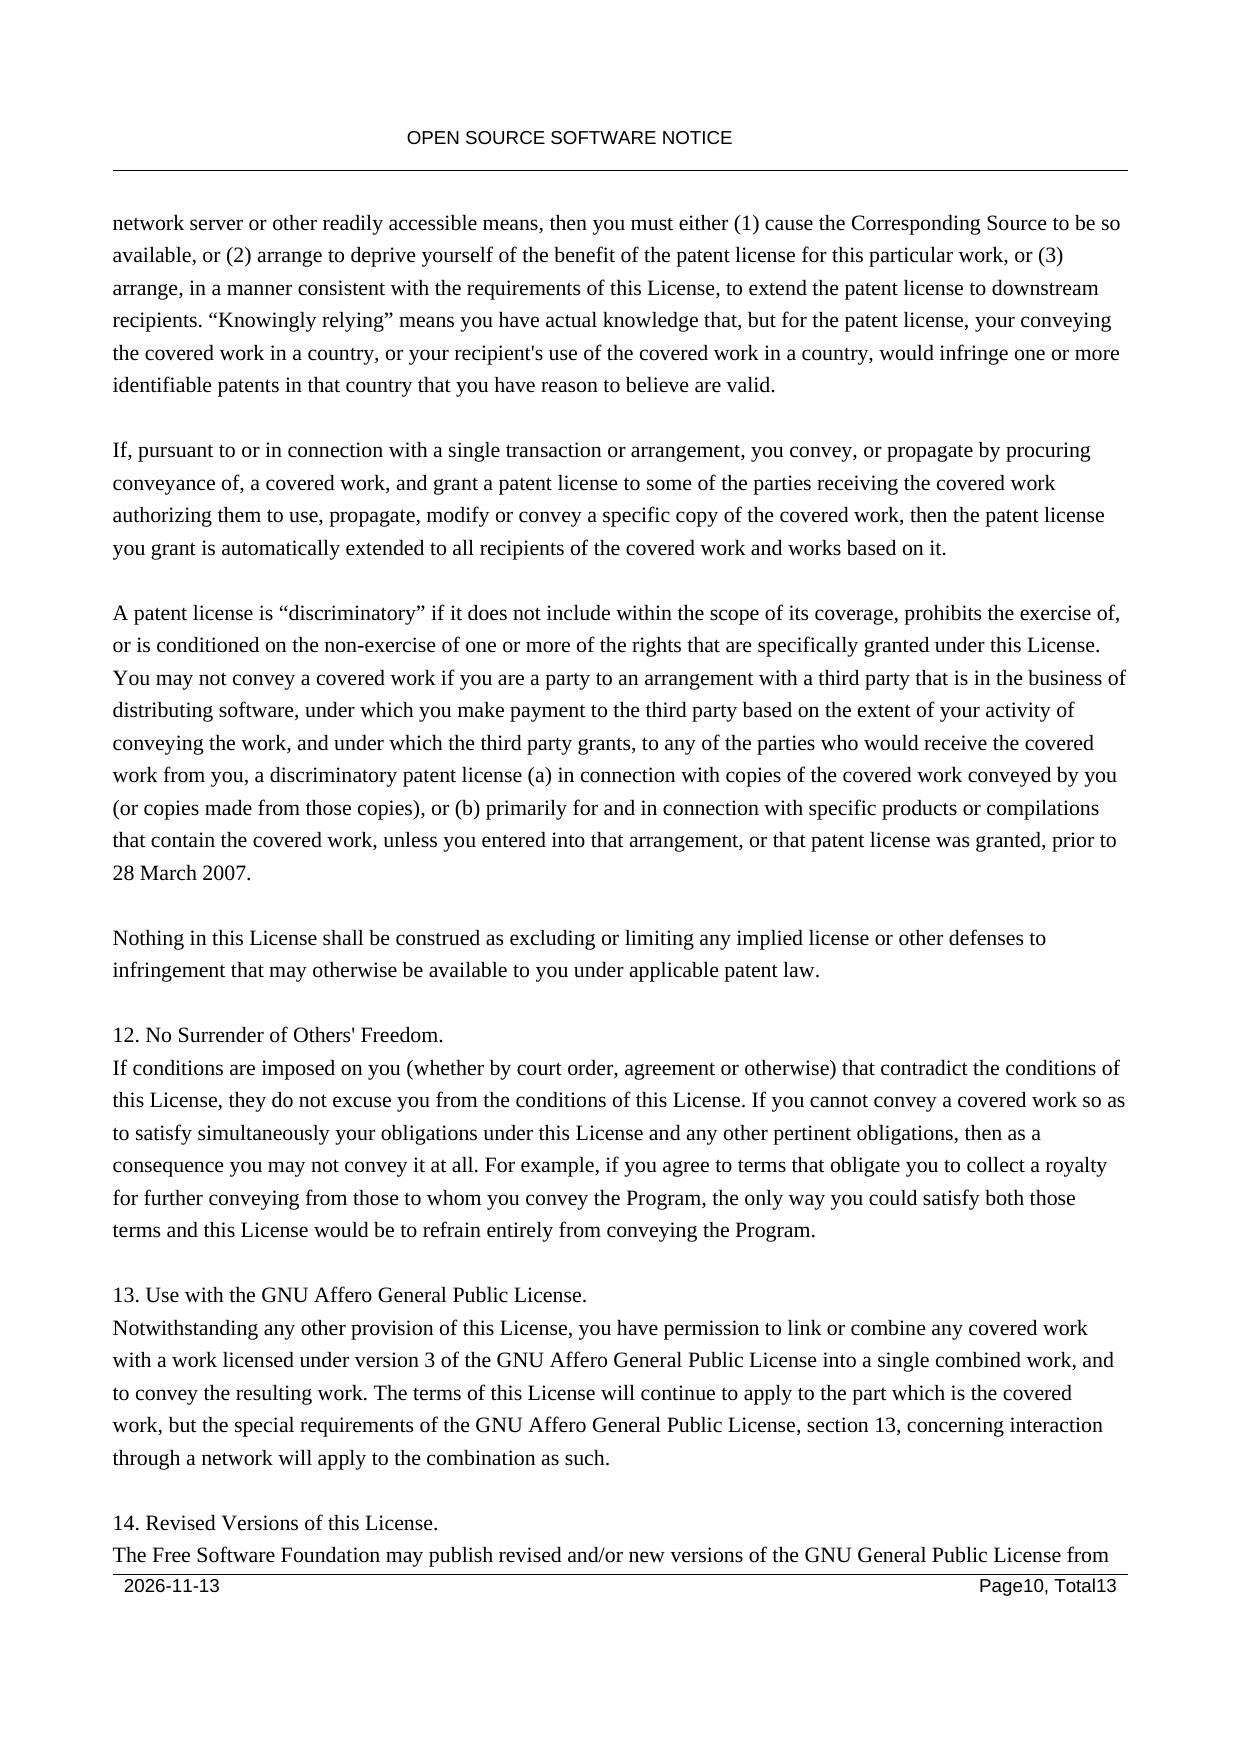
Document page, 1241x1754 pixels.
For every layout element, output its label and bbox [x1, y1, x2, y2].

text [112, 206, 1128, 1571]
